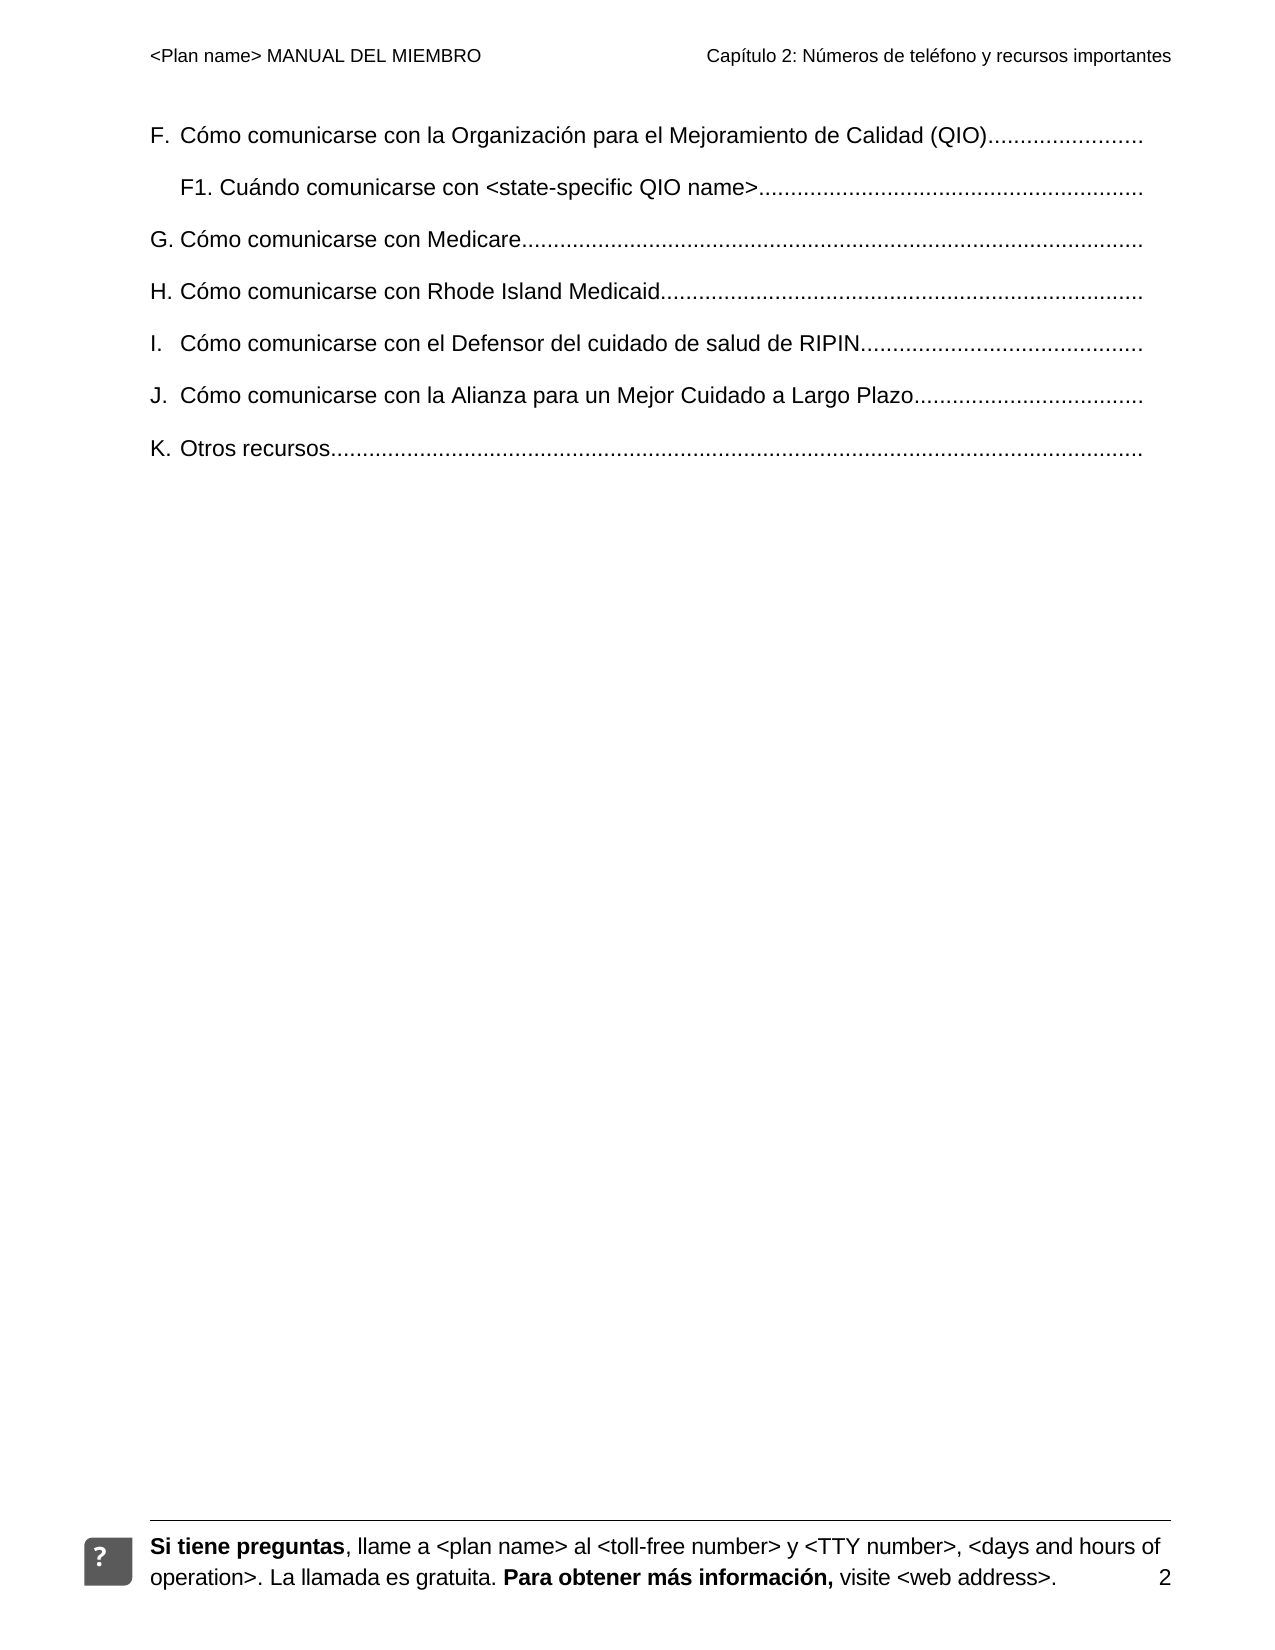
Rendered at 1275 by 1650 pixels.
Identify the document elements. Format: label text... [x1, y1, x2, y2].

text H. Cómo comunicarse con Rhode Island Medicaid 15 [150, 275, 1096, 306]
text K. Otros recursos 18 [150, 431, 1096, 462]
text F. Cómo comunicarse con la Organización para el Mejoramiento de Calidad (QIO) 13 [150, 118, 1096, 150]
text I. Cómo comunicarse con el Defensor del cuidado de salud de RIPIN 16 [150, 327, 1096, 358]
text J. Cómo comunicarse con la Alianza para un Mejor Cuidado a Largo Plazo 17 [150, 379, 1096, 410]
text G. Cómo comunicarse con Medicare 14 [150, 223, 1096, 254]
text F1. Cuándo comunicarse con <state-specific QIO name> 13 [180, 171, 1096, 202]
